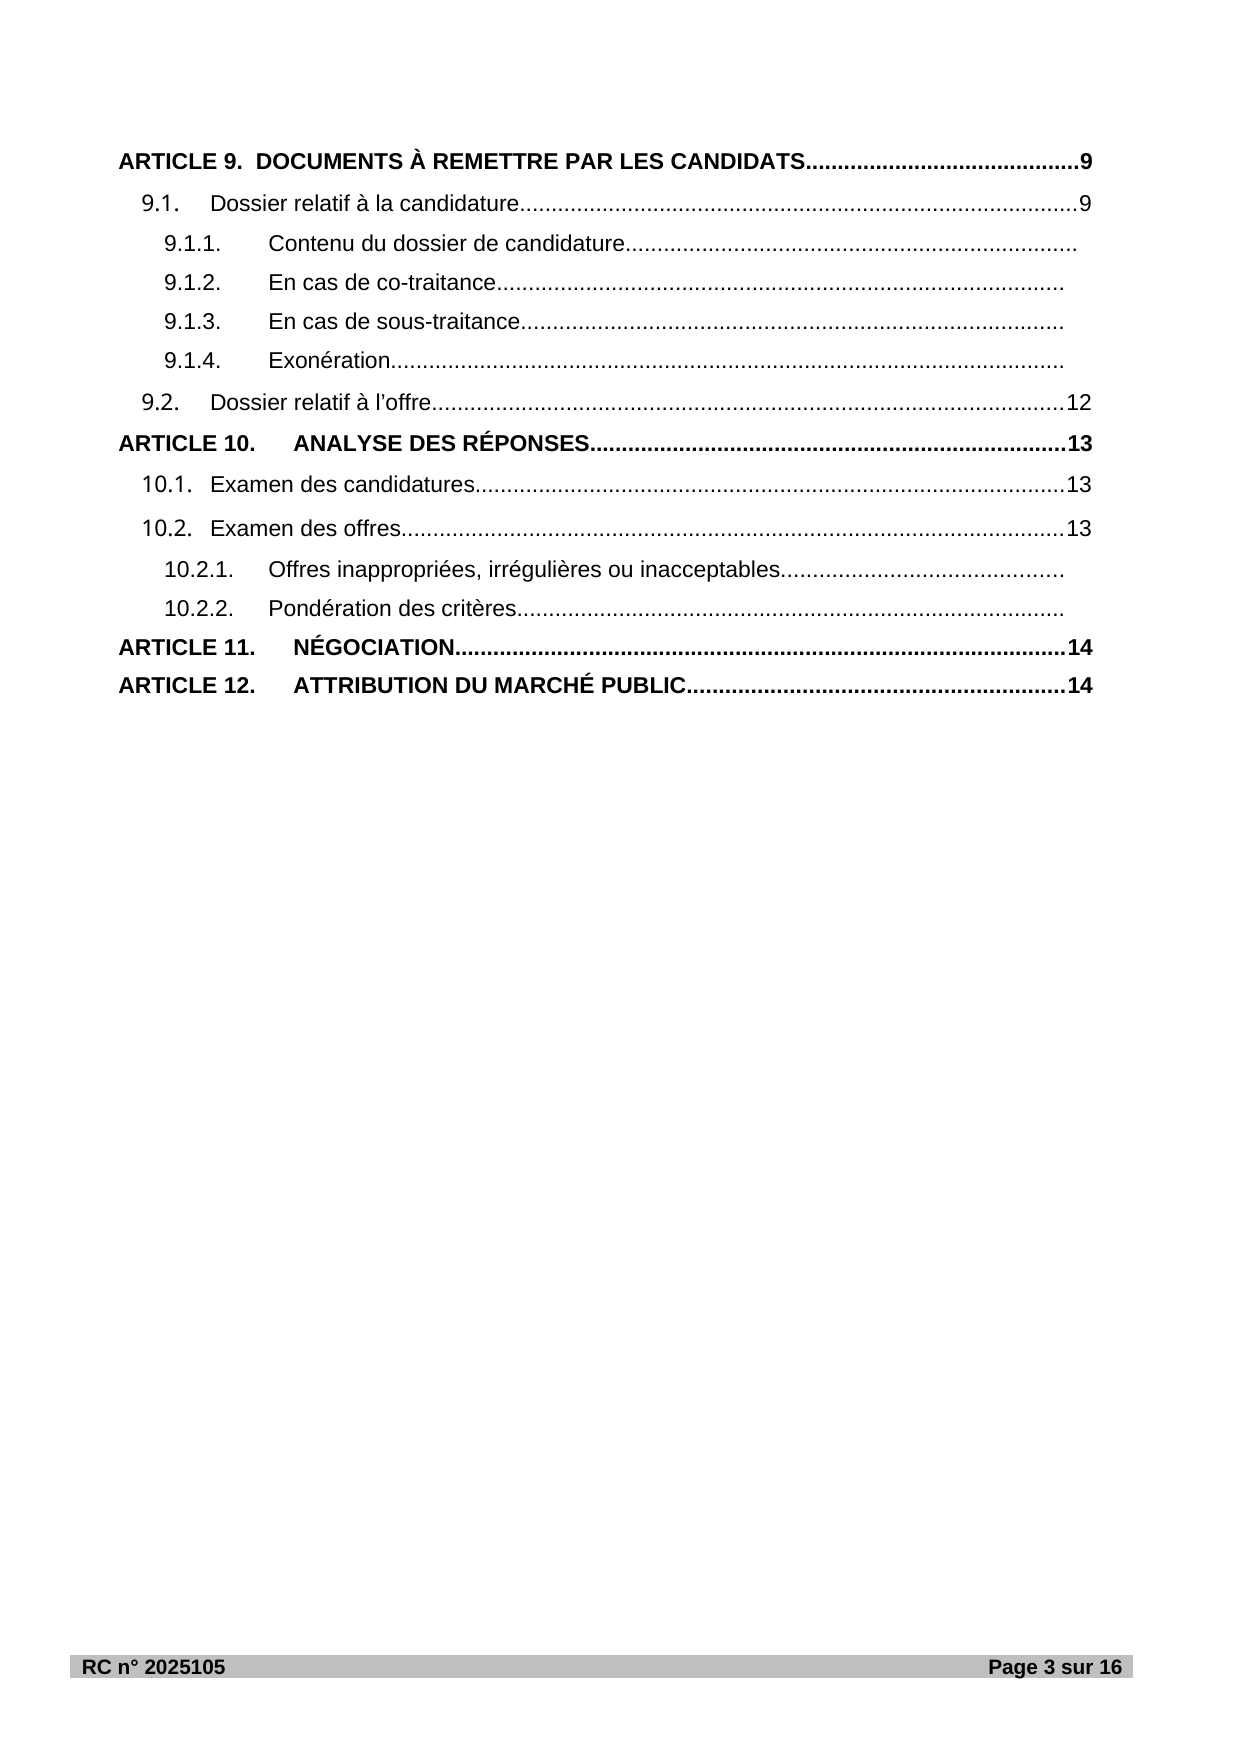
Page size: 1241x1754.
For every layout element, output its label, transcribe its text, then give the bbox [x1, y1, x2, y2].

text Article 9. Documents à remettre par les candidats 9 [118, 148, 1092, 174]
text Article 12. Attribution du marché public 14 [118, 672, 1092, 699]
text 9.2. Dossier relatif à l’offre 12 [141, 386, 1092, 417]
text Article 11. Négociation 14 [118, 633, 1092, 660]
text 9.1.4. Exonération 11 [164, 347, 1039, 373]
text 9.1.1. Contenu du dossier de candidature 9 [164, 230, 1039, 257]
text 10.2.2. Pondération des critères 13 [164, 595, 1039, 621]
text 10.2. Examen des offres 13 [141, 512, 1092, 543]
text 9.1.3. En cas de sous-traitance 11 [164, 308, 1039, 334]
text 10.1. Examen des candidatures 13 [141, 468, 1092, 499]
text 10.2.1. Offres inappropriées, irrégulières ou inacceptables 13 [164, 556, 1039, 582]
text 9.1.2. En cas de co-traitance 11 [164, 269, 1039, 296]
text Article 10. Analyse des réponses 13 [118, 429, 1092, 456]
text 9.1. Dossier relatif à la candidature 9 [141, 187, 1092, 218]
